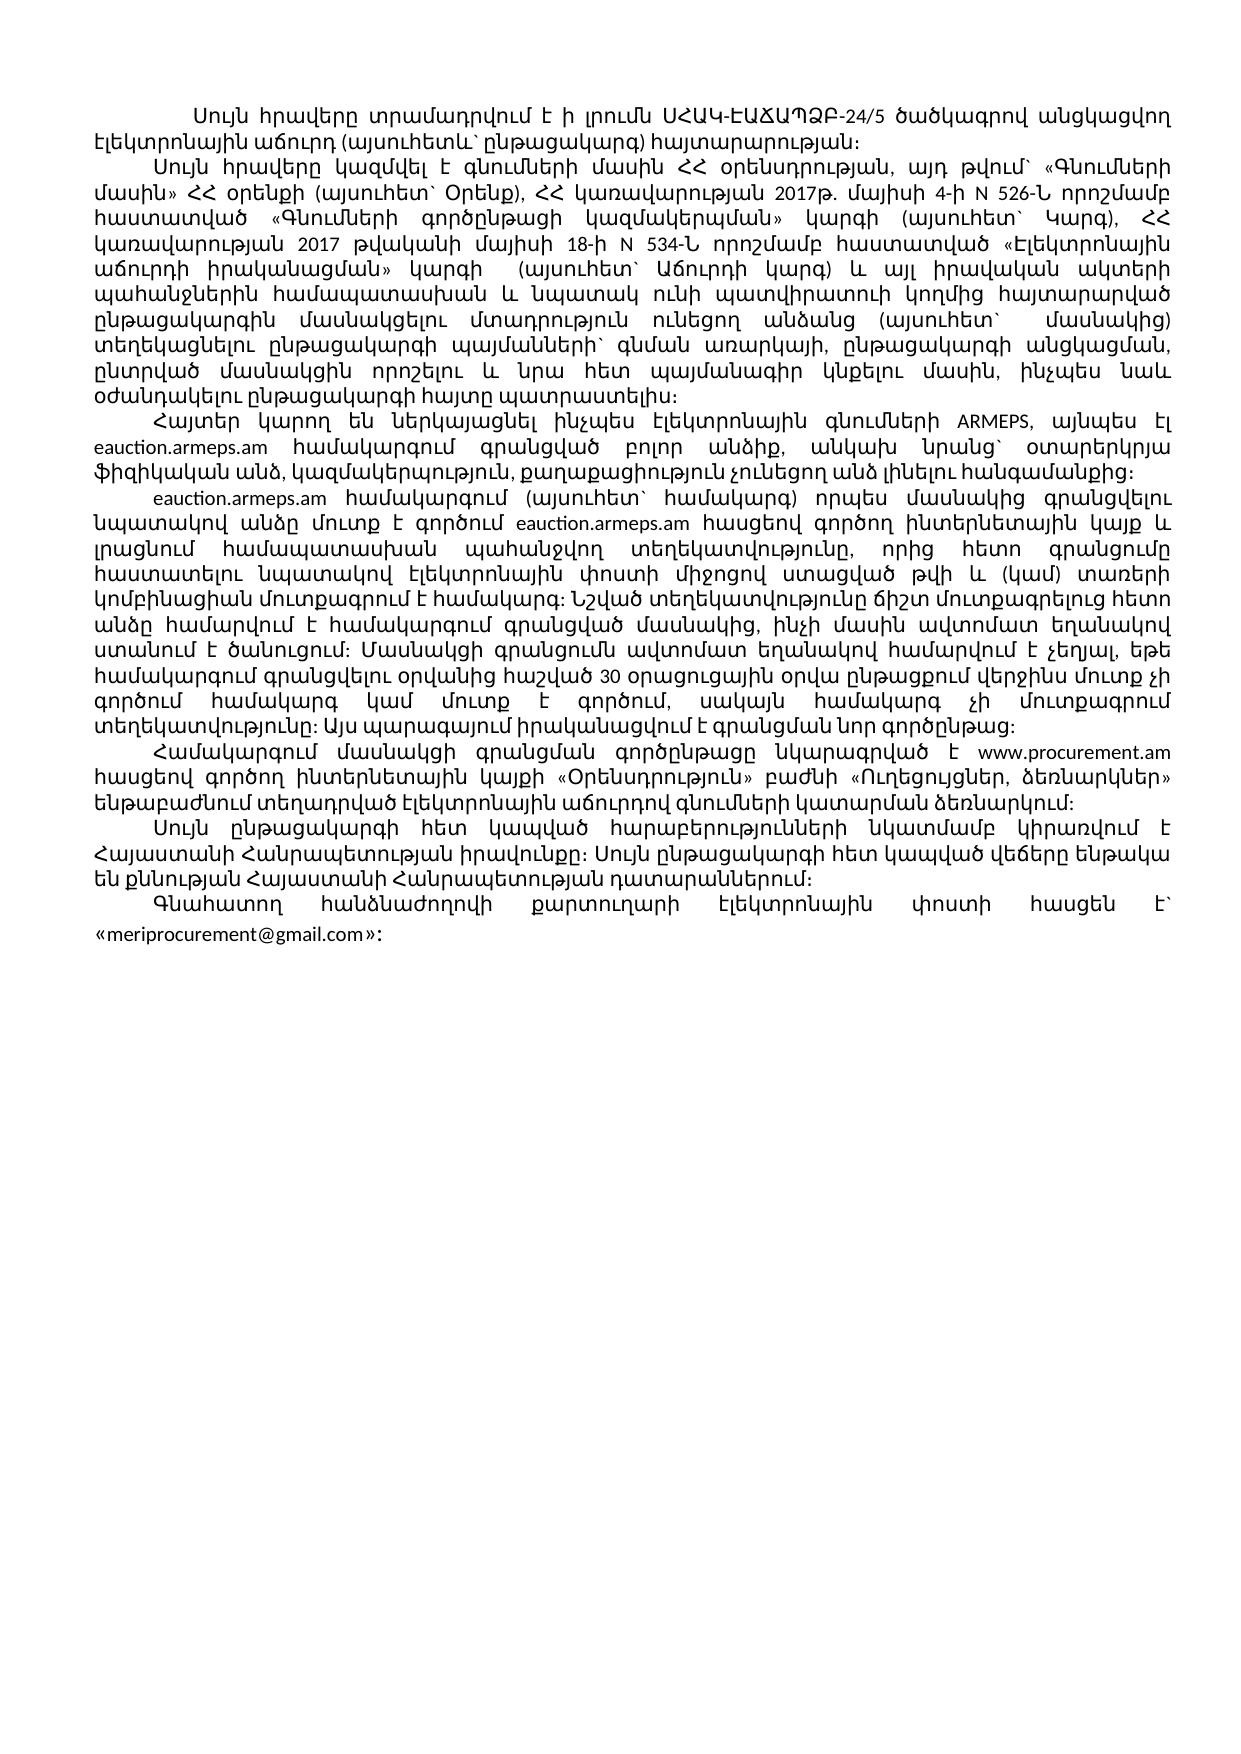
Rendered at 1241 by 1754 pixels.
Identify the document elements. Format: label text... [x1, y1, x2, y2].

text Գնահատող հանձնաժողովի քարտուղարի էլեկտրոնային փոստի հասցեն է` «meriprocurement@gmail.com»: [94, 892, 1171, 948]
text eauction.armeps.am համակարգում (այսուհետ` համակարգ) որպես մասնակից գրանցվելու նպատակով անձը մուտք է գործում eauction.armeps.am հասցեով գործող ինտերնետային կայք և լրացնում համապատասխան պահանջվող տեղեկատվությունը, որից հետո գրանցումը հաստատելու նպատակով էլեկտրոնային փոստի միջոցով ստացված թվի և (կամ) տառերի կոմբինացիան մուտքագրում է համակարգ: Նշված տեղեկատվությունը ճիշտ մուտքագրելուց հետո անձը համարվում է համակարգում գրանցված մասնակից, ինչի մասին ավտոմատ եղանակով ստանում է ծանուցում: Մասնակցի գրանցումն ավտոմատ եղանակով համարվում է չեղյալ, եթե համակարգում գրանցվելու օրվանից հաշված 30 օրացուցային օրվա ընթացքում վերջինս մուտք չի գործում համակարգ կամ մուտք է գործում, սակայն համակարգ չի մուտքագրում տեղեկատվությունը: Այս պարագայում իրականացվում է գրանցման նոր գործընթաց: [94, 485, 1171, 739]
text Հայտեր կարող են ներկայացնել ինչպես էլեկտրոնային գնումների ARMEPS, այնպես էլ eauction.armeps.am համակարգում գրանցված բոլոր անձիք, անկախ նրանց` օտարերկրյա ֆիզիկական անձ, կազմակերպություն, քաղաքացիություն չունեցող անձ լինելու հանգամանքից։ [94, 409, 1171, 485]
text Սույն հրավերը կազմվել է գնումների մասին ՀՀ օրենսդրության, այդ թվում` «Գնումների մասին» ՀՀ օրենքի (այսուհետ` Օրենք), ՀՀ կառավարության 2017թ. մայիսի 4-ի N 526-Ն որոշմամբ հաստատված «Գնումների գործընթացի կազմակերպման» կարգի (այսուհետ` Կարգ), ՀՀ կառավարության 2017 թվականի մայիսի 18-ի N 534-Ն որոշմամբ հաստատված «Էլեկտրոնային աճուրդի իրականացման» կարգի (այսուհետ` Աճուրդի կարգ) և այլ իրավական ակտերի պահանջներին համապատասխան և նպատակ ունի պատվիրատուի կողմից հայտարարված ընթացակարգին մասնակցելու մտադրություն ունեցող անձանց (այսուհետ` մասնակից) տեղեկացնելու ընթացակարգի պայմանների` գնման առարկայի, ընթացակարգի անցկացման, ընտրված մասնակցին որոշելու և նրա հետ պայմանագիր կնքելու մասին, ինչպես նաև օժանդակելու ընթացակարգի հայտը պատրաստելիս։ [94, 154, 1171, 409]
text Սույն հրավերը տրամադրվում է ի լրումն ՍՀԱԿ-ԷԱՃԱՊՁԲ-24/5 ծածկագրով անցկացվող էլեկտրոնային աճուրդ (այսուհետև` ընթացակարգ) հայտարարության։ [94, 104, 1171, 154]
text Համակարգում մասնակցի գրանցման գործընթացը նկարագրված է www.procurement.am հասցեով գործող ինտերնետային կայքի «Օրենսդրություն» բաժնի «Ուղեցույցներ, ձեռնարկներ» ենթաբաժնում տեղադրված էլեկտրոնային աճուրդով գնումների կատարման ձեռնարկում: [94, 739, 1171, 815]
text Սույն ընթացակարգի հետ կապված հարաբերությունների նկատմամբ կիրառվում է Հայաստանի Հանրապետության իրավունքը։ Սույն ընթացակարգի հետ կապված վեճերը ենթակա են քննության Հայաստանի Հանրապետության դատարաններում։ [94, 815, 1171, 892]
